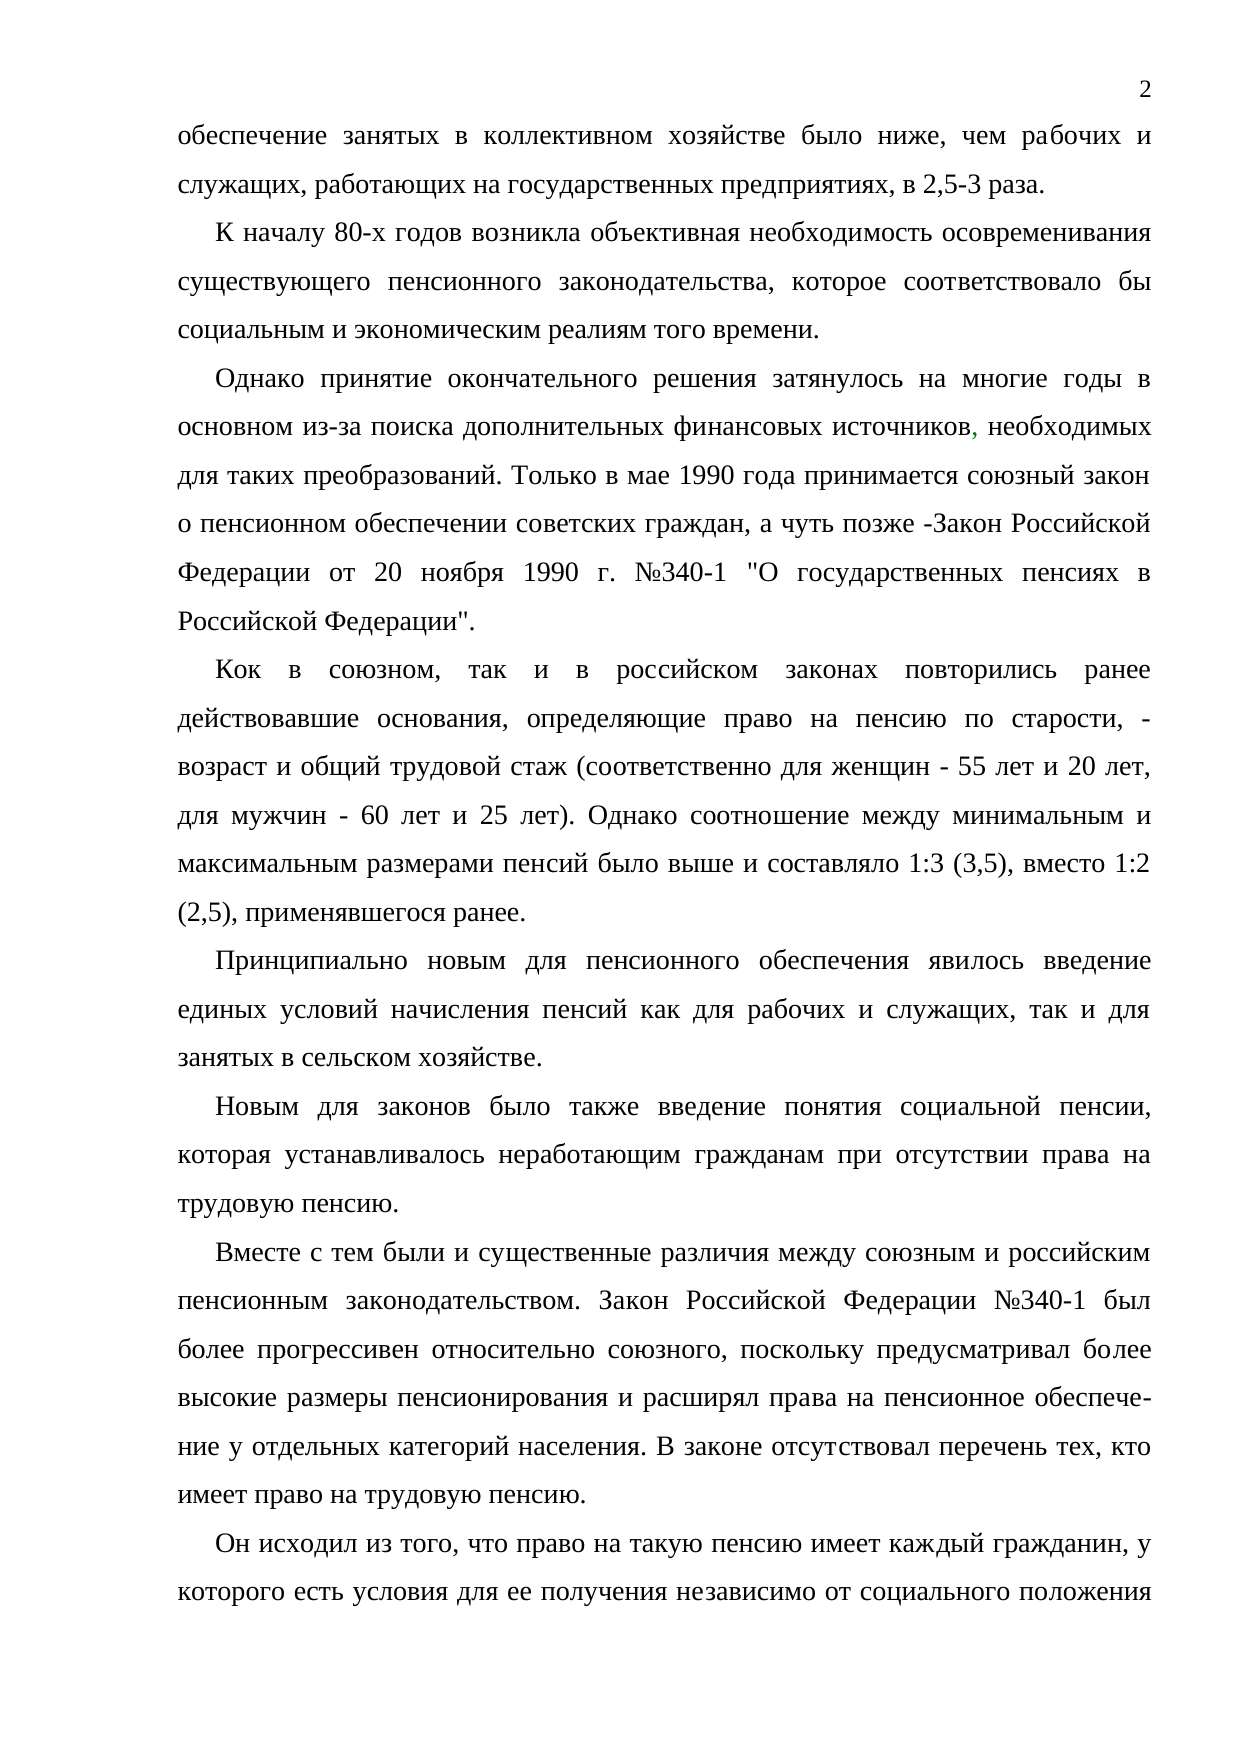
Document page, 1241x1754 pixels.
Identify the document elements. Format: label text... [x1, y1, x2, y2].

text К началу 80-х годов возникла объективная необходимость осовременивания существующего пенсионного законодательства, которое соответствовало бы социальным и экономическим реалиям того времени. [177, 215, 1152, 345]
text Однако принятие окончательного решения затянулось на многие годы в основном из-за поиска дополнительных финансовых источников, необходимых для таких преобразований. Только в мае 1990 года принимается союзный закон о пенсионном обеспечении советских граждан, а чуть позже -Закон Российской Федерации от 20 ноября 1990 г. №340-1 "О государственных пенсиях в Российской Федерации". [177, 361, 1152, 636]
text Вместе с тем были и существенные различия между союзным и российским пенсионным законодательством. Закон Российской Федерации №340-1 был более прогрессивен относительно союзного, поскольку предусматривал более высокие размеры пенсионирования и расширял права на пенсионное обеспечение у отдельных категорий населения. В законе отсутствовал перечень тех, кто имеет право на трудовую пенсию. [177, 1234, 1152, 1510]
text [177, 1526, 1152, 1607]
text Кок в союзном, так и в российском законах повторились ранее действовавшие основания, определяющие право на пенсию по старости, - возраст и общий трудовой стаж (соответственно для женщин - 55 лет и 20 лет, для мужчин - 60 лет и 25 лет). Однако соотношение между минимальным и максимальным размерами пенсий было выше и составляло 1:3 (3,5), вместо 1:2 (2,5), применявшегося ранее. [177, 652, 1152, 927]
text Принципиально новым для пенсионного обеспечения явилось введение единых условий начисления пенсий как для рабочих и служащих, так и для занятых в сельском хозяйстве. [177, 943, 1152, 1073]
text Новым для законов было также введение понятия социальной пенсии, которая устанавливалось неработающим гражданам при отсутствии права на трудовую пенсию. [177, 1089, 1152, 1218]
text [177, 118, 1152, 199]
